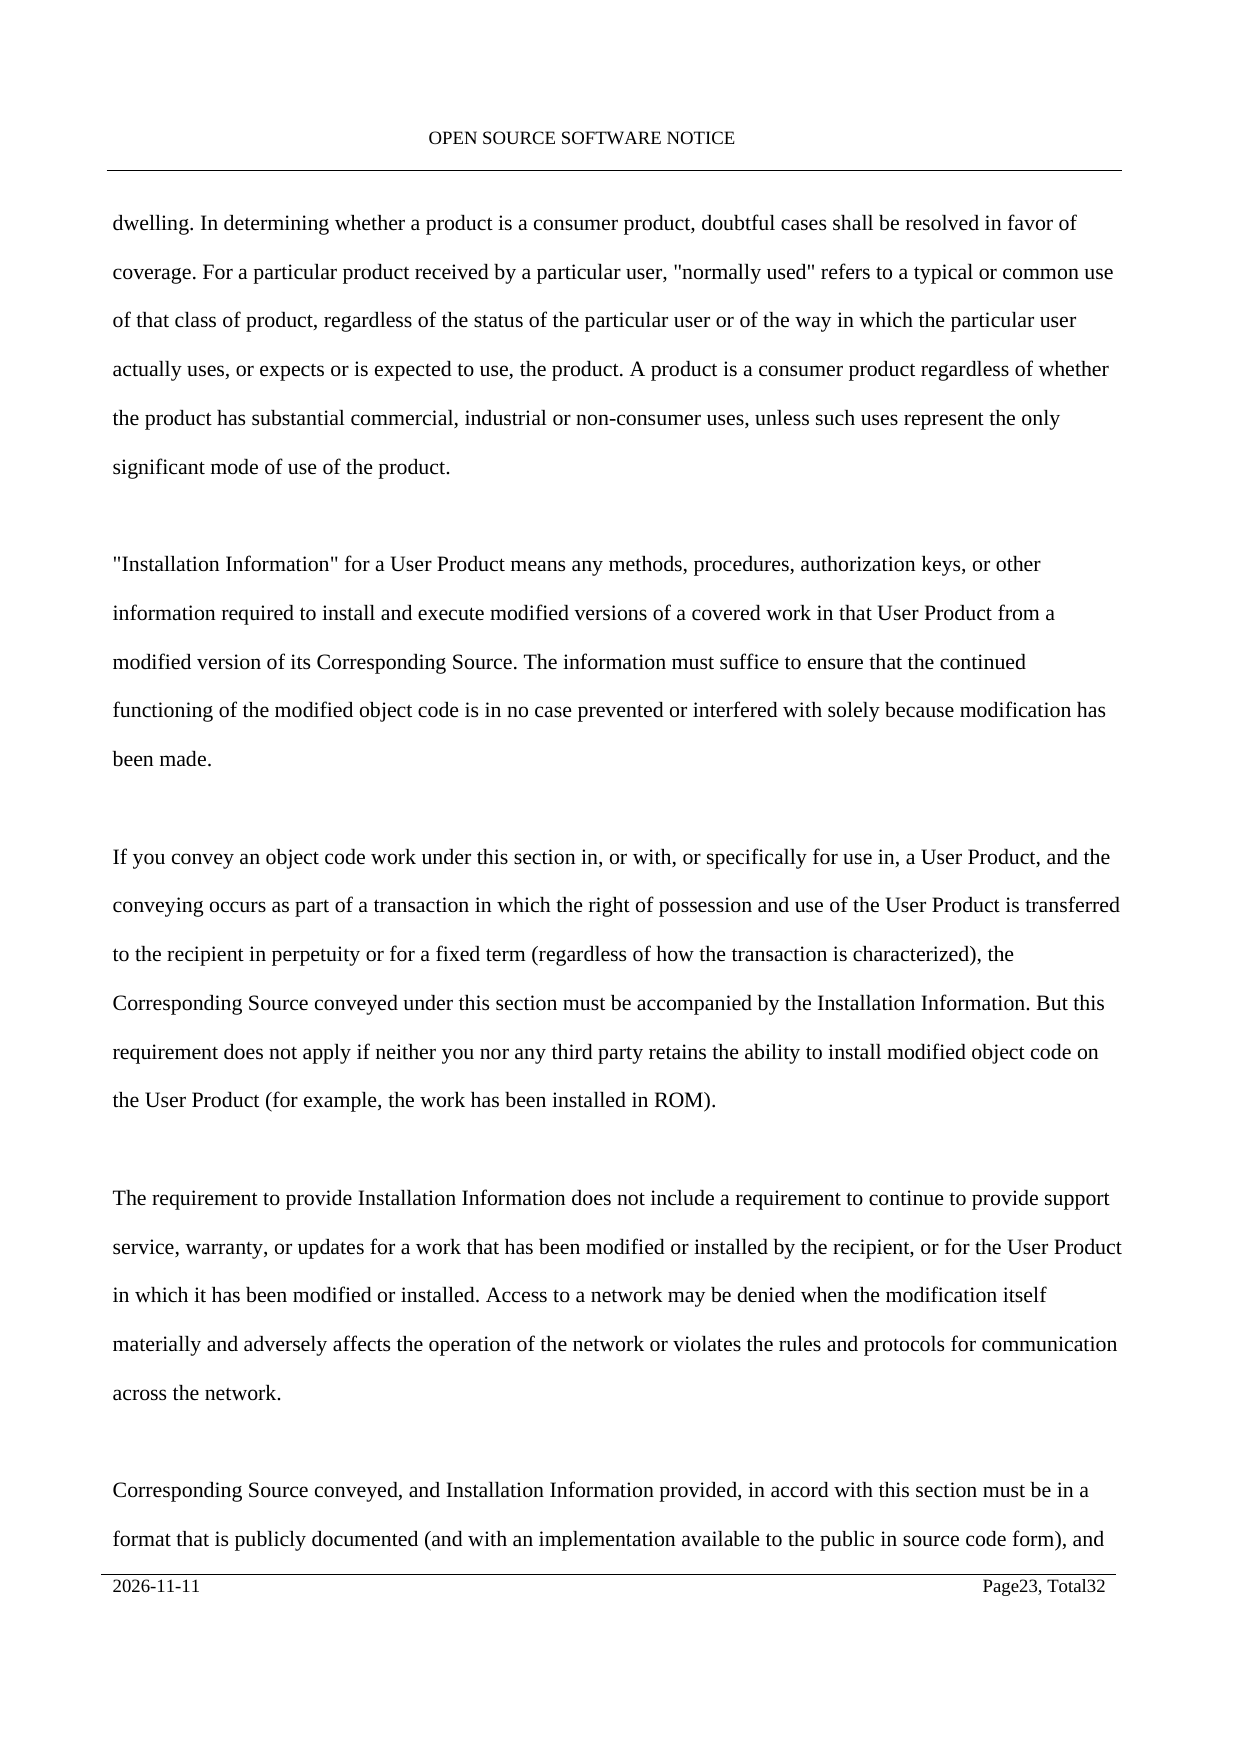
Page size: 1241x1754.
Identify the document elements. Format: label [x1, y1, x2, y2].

text [112, 206, 1128, 1555]
